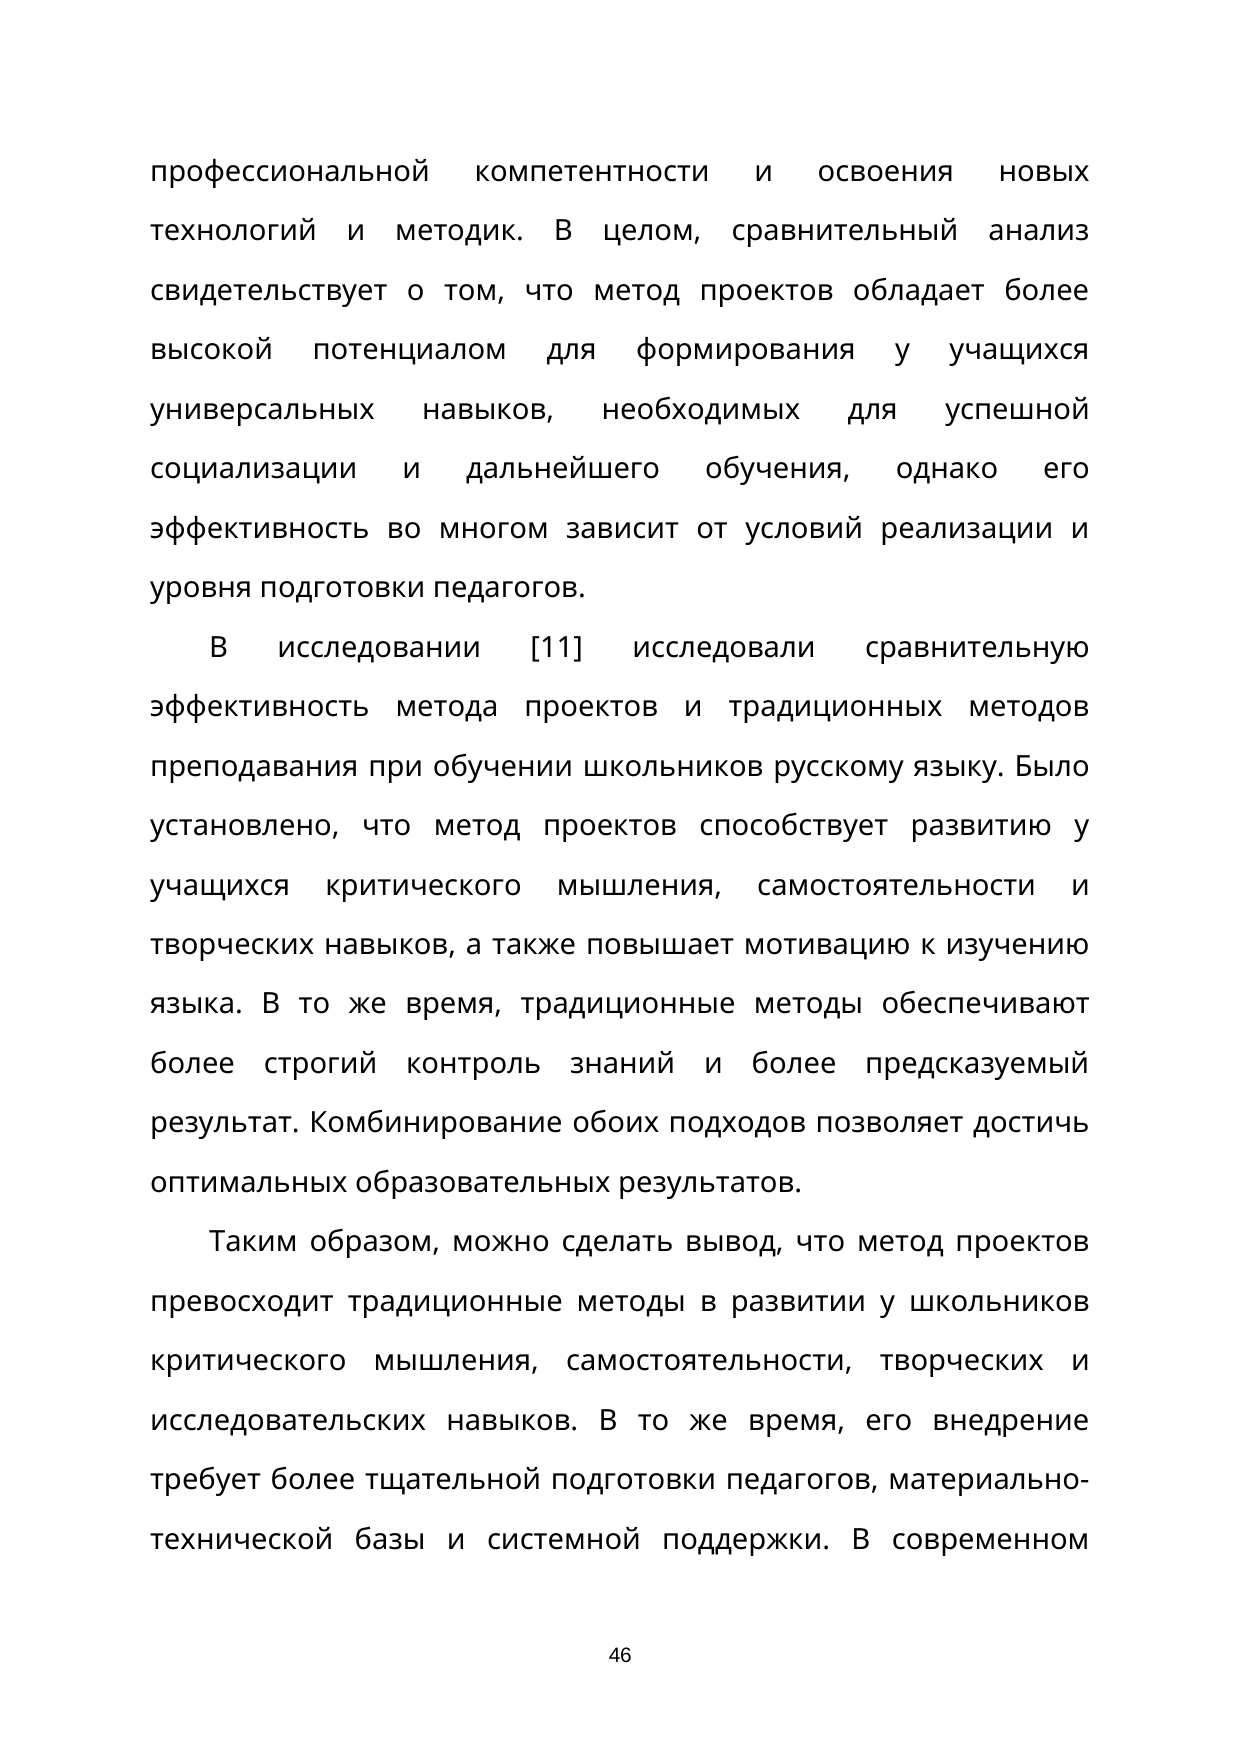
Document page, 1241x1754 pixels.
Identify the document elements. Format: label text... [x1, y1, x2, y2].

text В исследовании [11] исследовали сравнительную эффективность метода проектов и традиционных методов преподавания при обучении школьников русскому языку. Было установлено, что метод проектов способствует развитию у учащихся критического мышления, самостоятельности и творческих навыков, а также повышает мотивацию к изучению языка. В то же время, традиционные методы обеспечивают более строгий контроль знаний и более предсказуемый результат. Комбинирование обоих подходов позволяет достичь оптимальных образовательных результатов. [150, 626, 1090, 1201]
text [150, 1221, 1090, 1558]
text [150, 150, 1090, 606]
